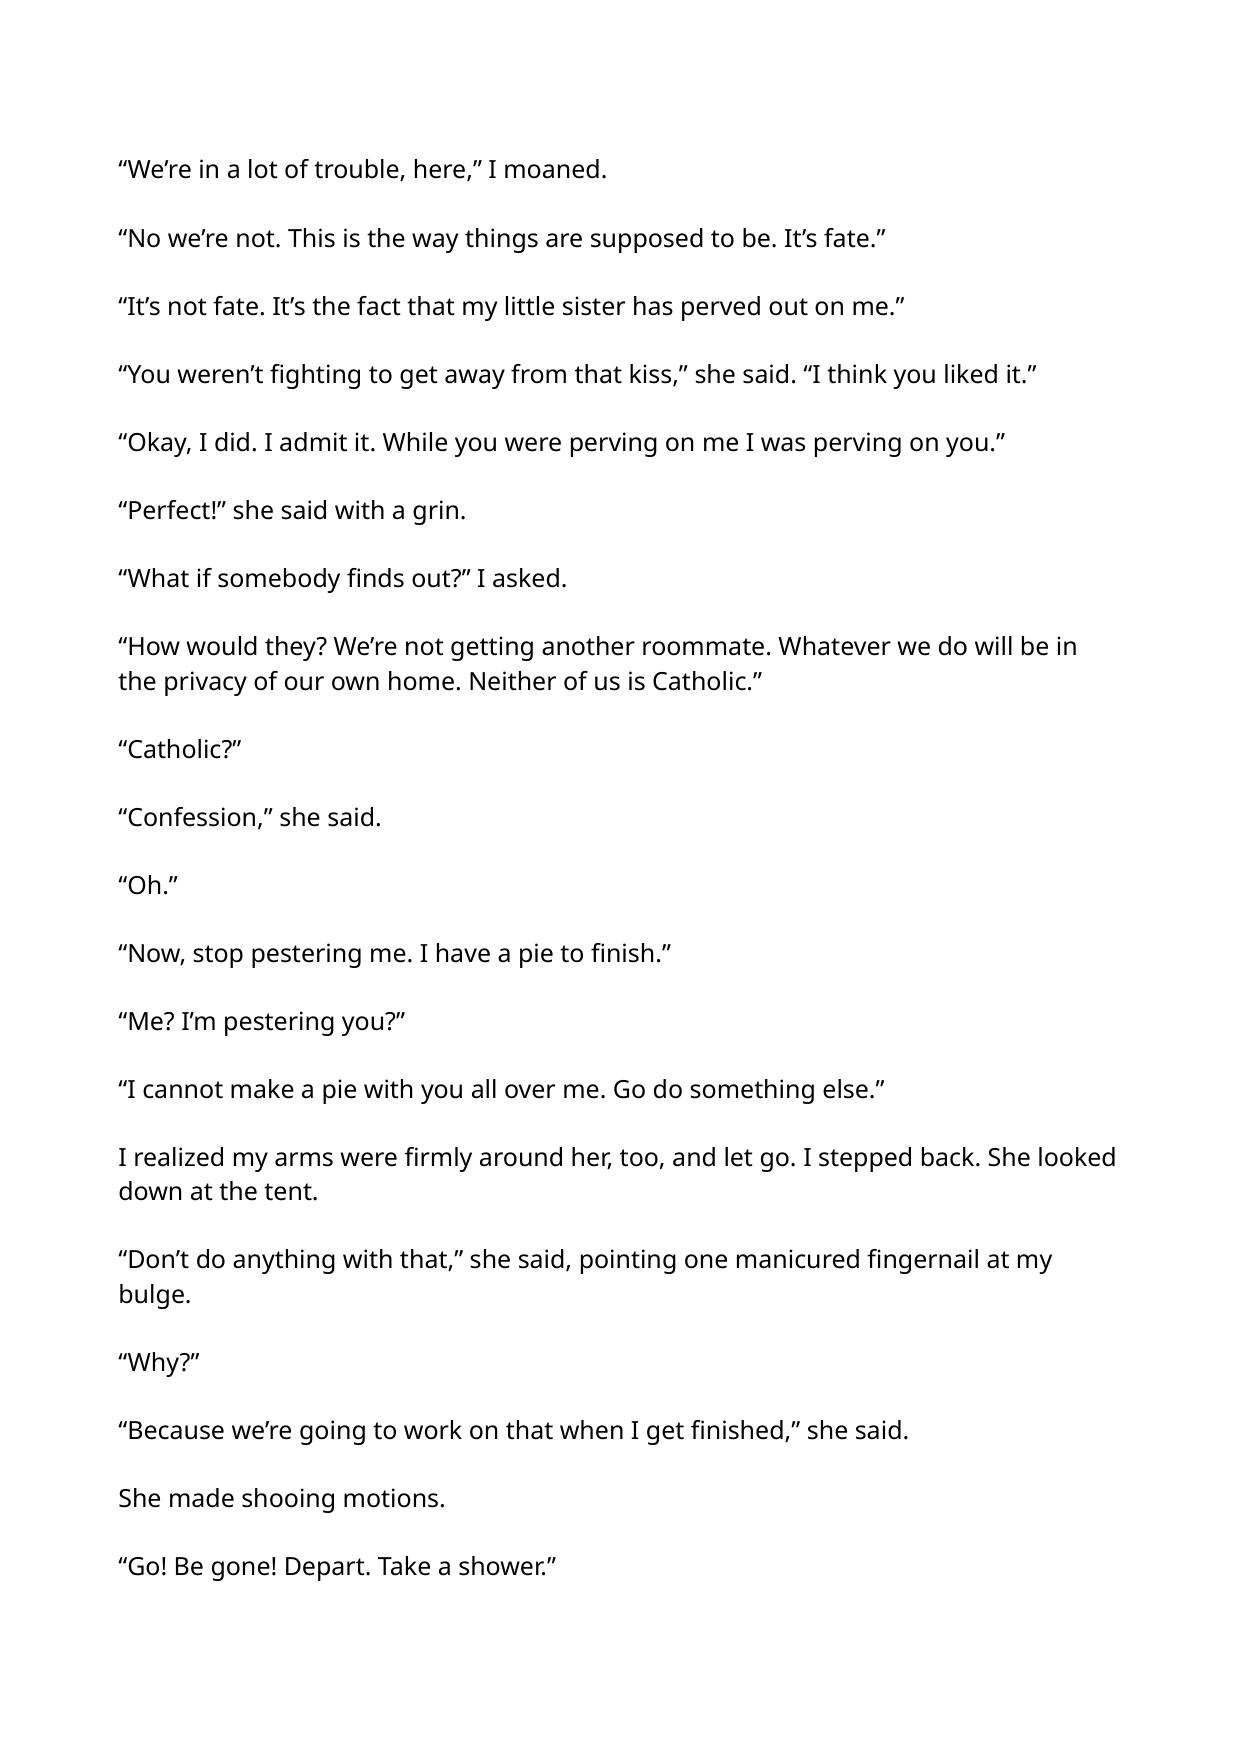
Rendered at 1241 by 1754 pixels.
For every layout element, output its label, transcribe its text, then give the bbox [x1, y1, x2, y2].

text “Catholic?” [118, 731, 1122, 765]
text “We’re in a lot of trouble, here,” I moaned. [118, 152, 1122, 186]
text “No we’re not. This is the way things are supposed to be. It’s fate.” [118, 220, 1122, 254]
text “What if somebody finds out?” I asked. [118, 561, 1122, 595]
text I realized my arms were firmly around her, too, and let go. I stepped back. She looked down at the tent. [118, 1140, 1122, 1208]
text “Go! Be gone! Depart. Take a shower.” [118, 1549, 1122, 1583]
text “Now, stop pestering me. I have a pie to finish.” [118, 936, 1122, 970]
text “Me? I’m pestering you?” [118, 1004, 1122, 1038]
text “Okay, I did. I admit it. While you were perving on me I was perving on you.” [118, 425, 1122, 459]
text “I cannot make a pie with you all over me. Go do something else.” [118, 1072, 1122, 1106]
text “Confession,” she said. [118, 799, 1122, 833]
text “You weren’t fighting to get away from that kiss,” she said. “I think you liked it.” [118, 357, 1122, 391]
text “How would they? We’re not getting another roommate. Whatever we do will be in the privacy of our own home. Neither of us is Catholic.” [118, 629, 1122, 697]
text “Because we’re going to work on that when I get finished,” she said. [118, 1412, 1122, 1447]
text “Oh.” [118, 867, 1122, 902]
text “Don’t do anything with that,” she said, pointing one manicured fingernail at my bulge. [118, 1242, 1122, 1310]
text “It’s not fate. It’s the fact that my little sister has perved out on me.” [118, 288, 1122, 322]
text She made shooing motions. [118, 1481, 1122, 1515]
text “Why?” [118, 1344, 1122, 1378]
text “Perfect!” she said with a grin. [118, 493, 1122, 527]
